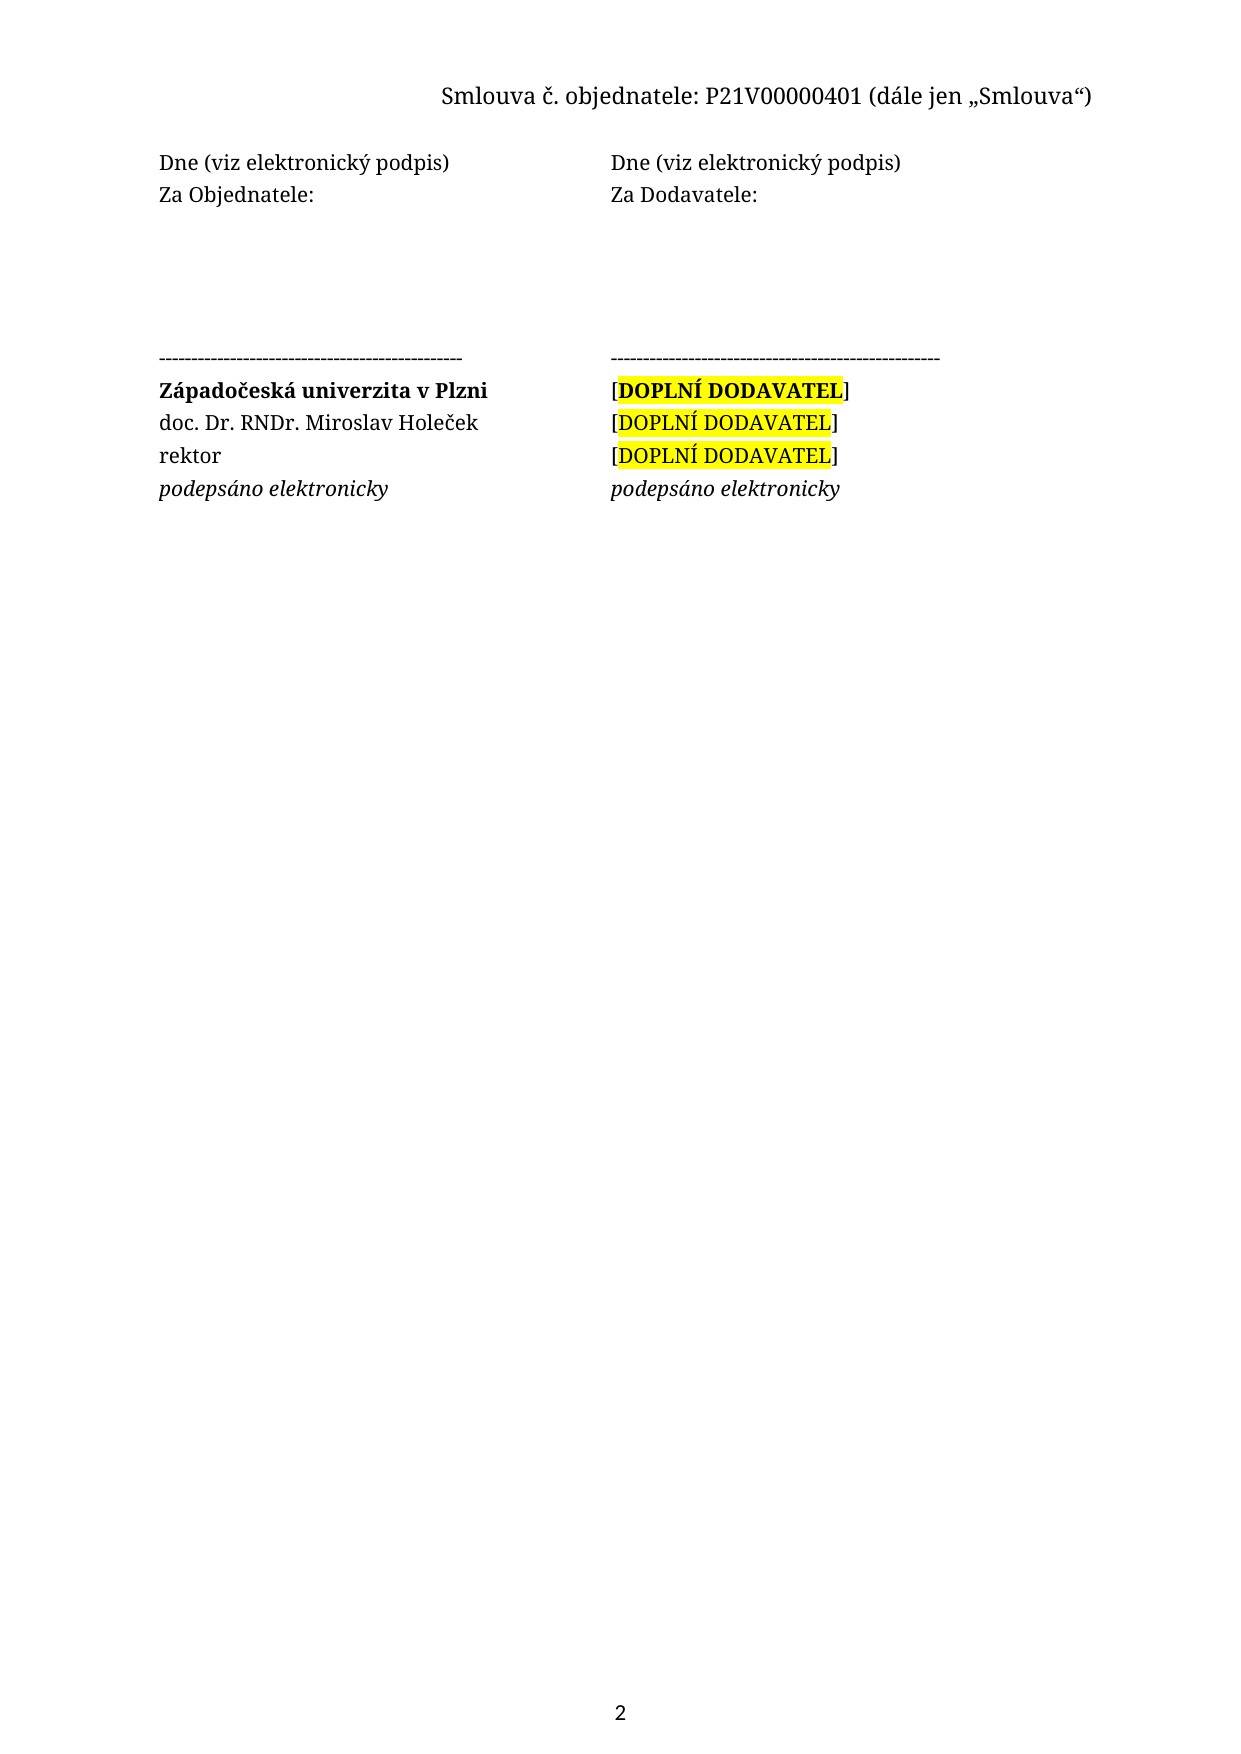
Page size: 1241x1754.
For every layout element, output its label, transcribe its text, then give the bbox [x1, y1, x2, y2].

table_header Dne (viz elektronický podpis) Za Dodavatele: --------------------------------------------------- [DOPLNÍ DODAVATEL] [DOPLNÍ DODAVATEL] [DOPLNÍ DODAVATEL] podepsáno elektronicky [599, 148, 1051, 538]
table_header Dne (viz elektronický podpis) Za Objednatele: ----------------------------------------------- Západočeská univerzita v Plzni doc. Dr. RNDr. Miroslav Holeček rektor podepsáno elektronicky [148, 148, 599, 538]
